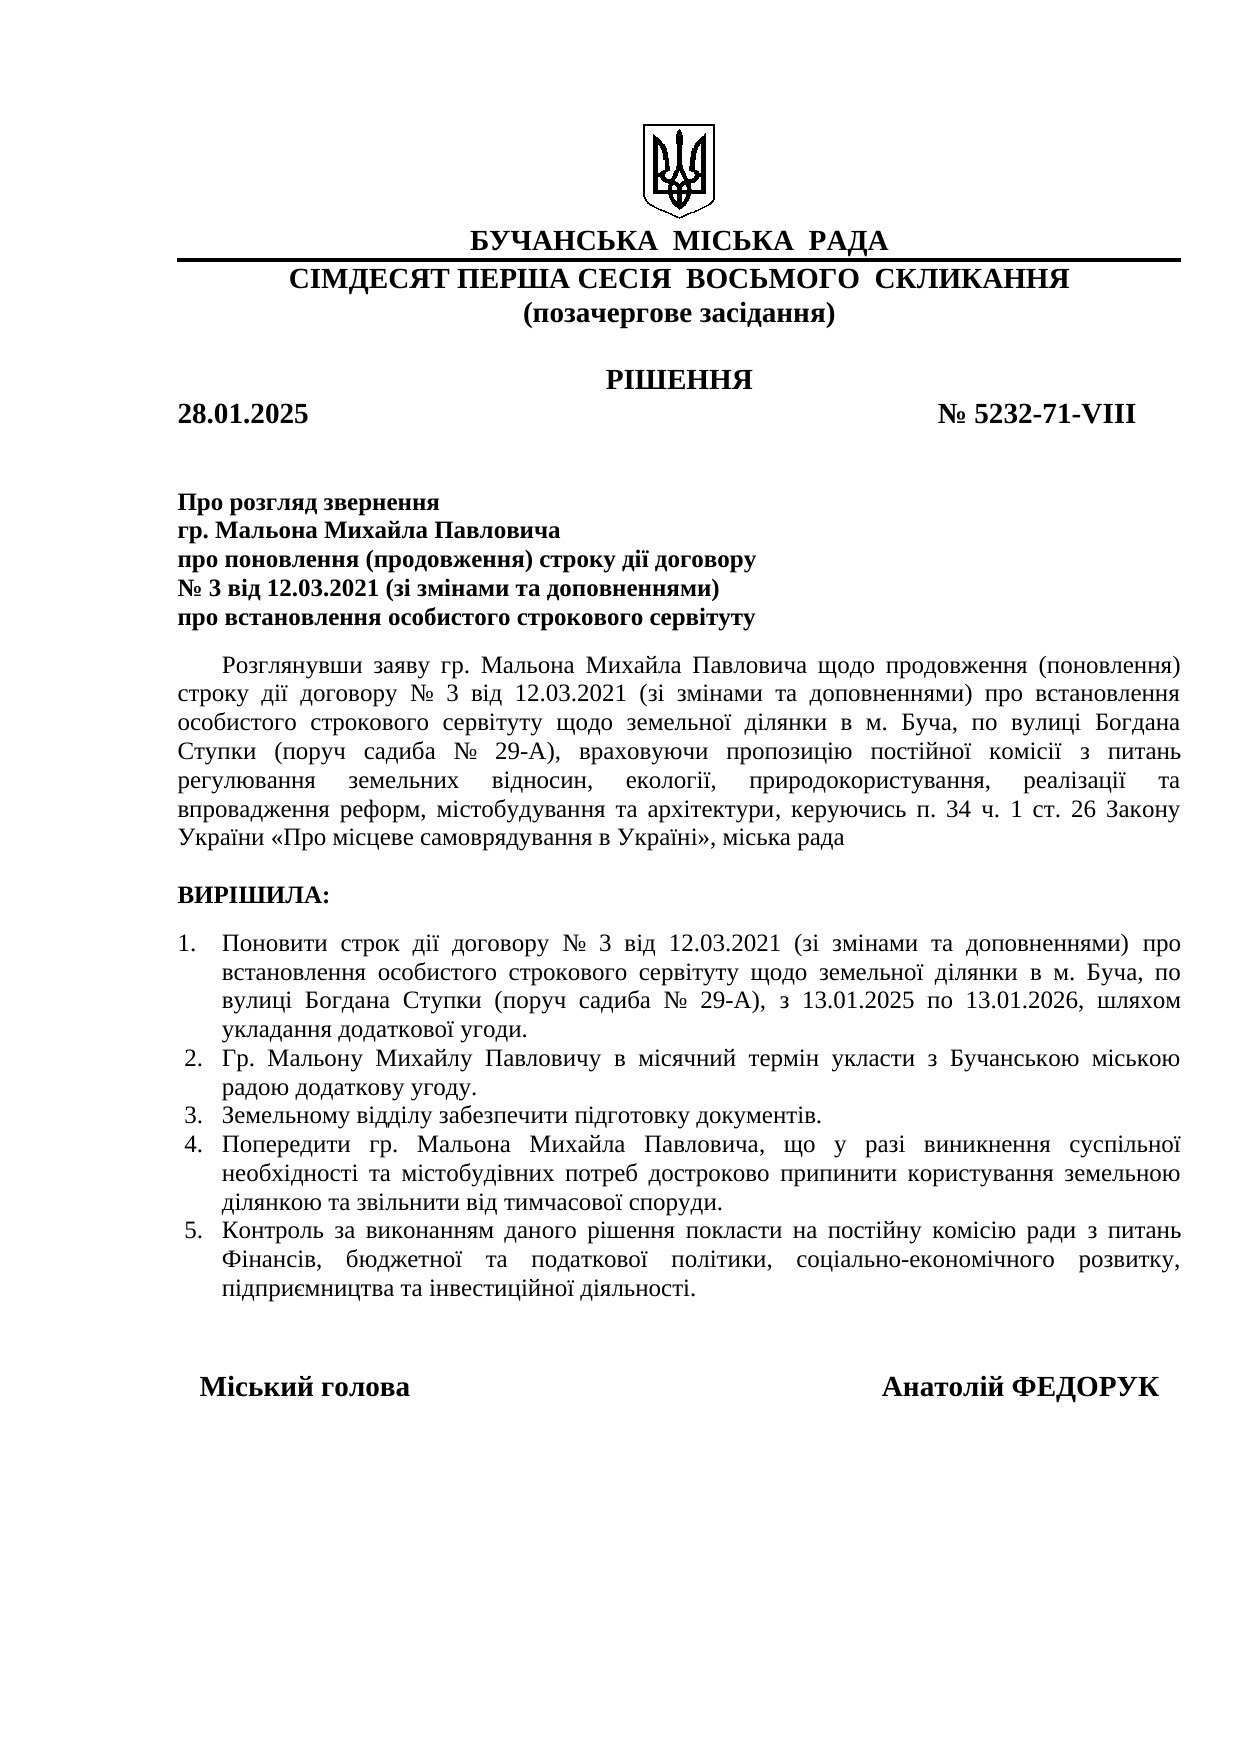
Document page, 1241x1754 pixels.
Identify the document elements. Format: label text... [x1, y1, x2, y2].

text СІМДЕСЯТ ПЕРША СЕСІЯ ВОСЬМОГО СКЛИКАННЯ [177, 262, 1181, 295]
list Гр. Мальону Михайлу Павловичу в місячний термін укласти з Бучанською міською радою додаткову угоду. [184, 1043, 1181, 1100]
text Про розгляд звернення [177, 487, 1181, 516]
text 28.01.2025 № 5232-71-VІІІ [177, 396, 1181, 429]
text гр. Мальона Михайла Павловича [177, 516, 1181, 544]
list Контроль за виконанням даного рішення покласти на постійну комісію ради з питань Фінансів, бюджетної та податкової політики, соціально-економічного розвитку, підприємництва та інвестиційної діяльності. [184, 1215, 1181, 1302]
text РІШЕННЯ [177, 362, 1181, 396]
list Попередити гр. Мальона Михайла Павловича, що у разі виникнення суспільної необхідності та містобудівних потреб достроково припинити користування земельною ділянкою та звільнити від тимчасової споруди. [184, 1129, 1181, 1215]
text ВИРІШИЛА: [177, 880, 1181, 909]
text № 3 від 12.03.2021 (зі змінами та доповненнями) [177, 573, 1181, 602]
text про встановлення особистого строкового сервітуту [177, 602, 1181, 631]
text про поновлення (продовження) строку дії договору [177, 544, 1181, 573]
text БУЧАНСЬКА МІСЬКА РАДА [177, 223, 1181, 258]
text Міський голова Анатолій ФЕДОРУК [177, 1369, 1181, 1402]
list Поновити строк дії договору № 3 від 12.03.2021 (зі змінами та доповненнями) про встановлення особистого строкового сервітуту щодо земельної ділянки в м. Буча, по вулиці Богдана Ступки (поруч садиба № 29-А), з 13.01.2025 по 13.01.2026, шляхом укладання додаткової угоди. [177, 928, 1181, 1043]
text Розглянувши заяву гр. Мальона Михайла Павловича щодо продовження (поновлення) строку дії договору № 3 від 12.03.2021 (зі змінами та доповненнями) про встановлення особистого строкового сервітуту щодо земельної ділянки в м. Буча, по вулиці Богдана Ступки (поруч садиба № 29-А), враховуючи пропозицію постійної комісії з питань регулювання земельних відносин, екології, природокористування, реалізації та впровадження реформ, містобудування та архітектури, керуючись п. 34 ч. 1 ст. 26 Закону України «Про місцеве самоврядування в Україні», міська рада [177, 650, 1181, 851]
list Земельному відділу забезпечити підготовку документів. [184, 1100, 1181, 1129]
text (позачергове засідання) [177, 295, 1181, 329]
